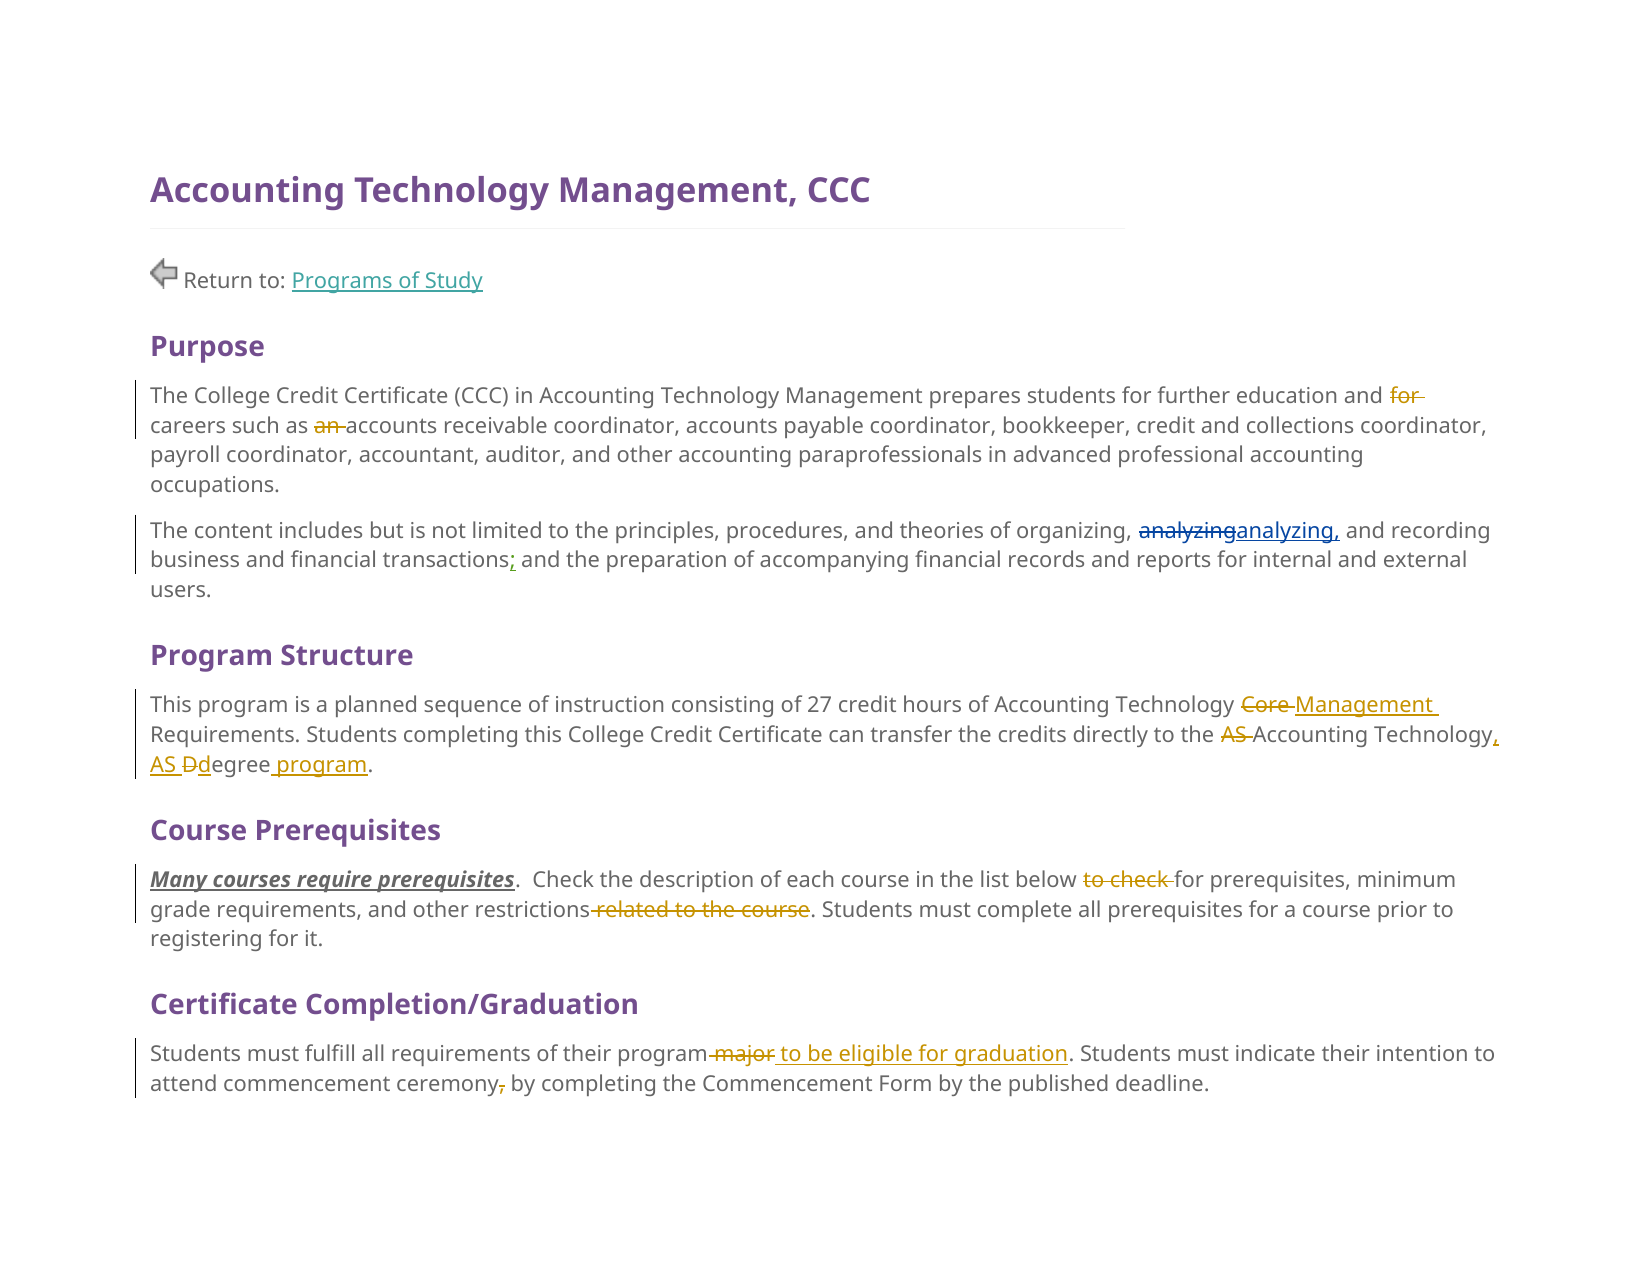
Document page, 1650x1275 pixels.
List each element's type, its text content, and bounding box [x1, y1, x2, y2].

picture [150, 258, 178, 289]
table_header Return to: Programs of Study Purpose The College Credit Certificate (CCC) in Accounting Technology Management prepares students for further education and careers such as accounts receivable coordinator, accounts payable coordinator, bookkeeper, credit and collections coordinator, payroll coordinator, accountant, auditor, and other accounting paraprofessionals in advanced professional accounting occupations. The content includes but is not limited to the principles, procedures, and theories of organizing, and recording business and financial transactions and the preparation of accompanying financial records and reports for internal and external users. Program Structure This program is a planned sequence of instruction consisting of 27 credit hours of Accounting Technology Requirements. Students completing this College Credit Certificate can transfer the credits directly to the Accounting Technology egree. Course Prerequisites Many courses require prerequisites. Check the description of each course in the list below for prerequisites, minimum grade requirements, and other restrictions. Students must complete all prerequisites for a course prior to registering for it. Certificate Completion/Graduation Students must fulfill all requirements of their program. Students must indicate their intention to attend commencement ceremony by completing the Commencement Form by the published deadline. [150, 150, 1500, 1123]
